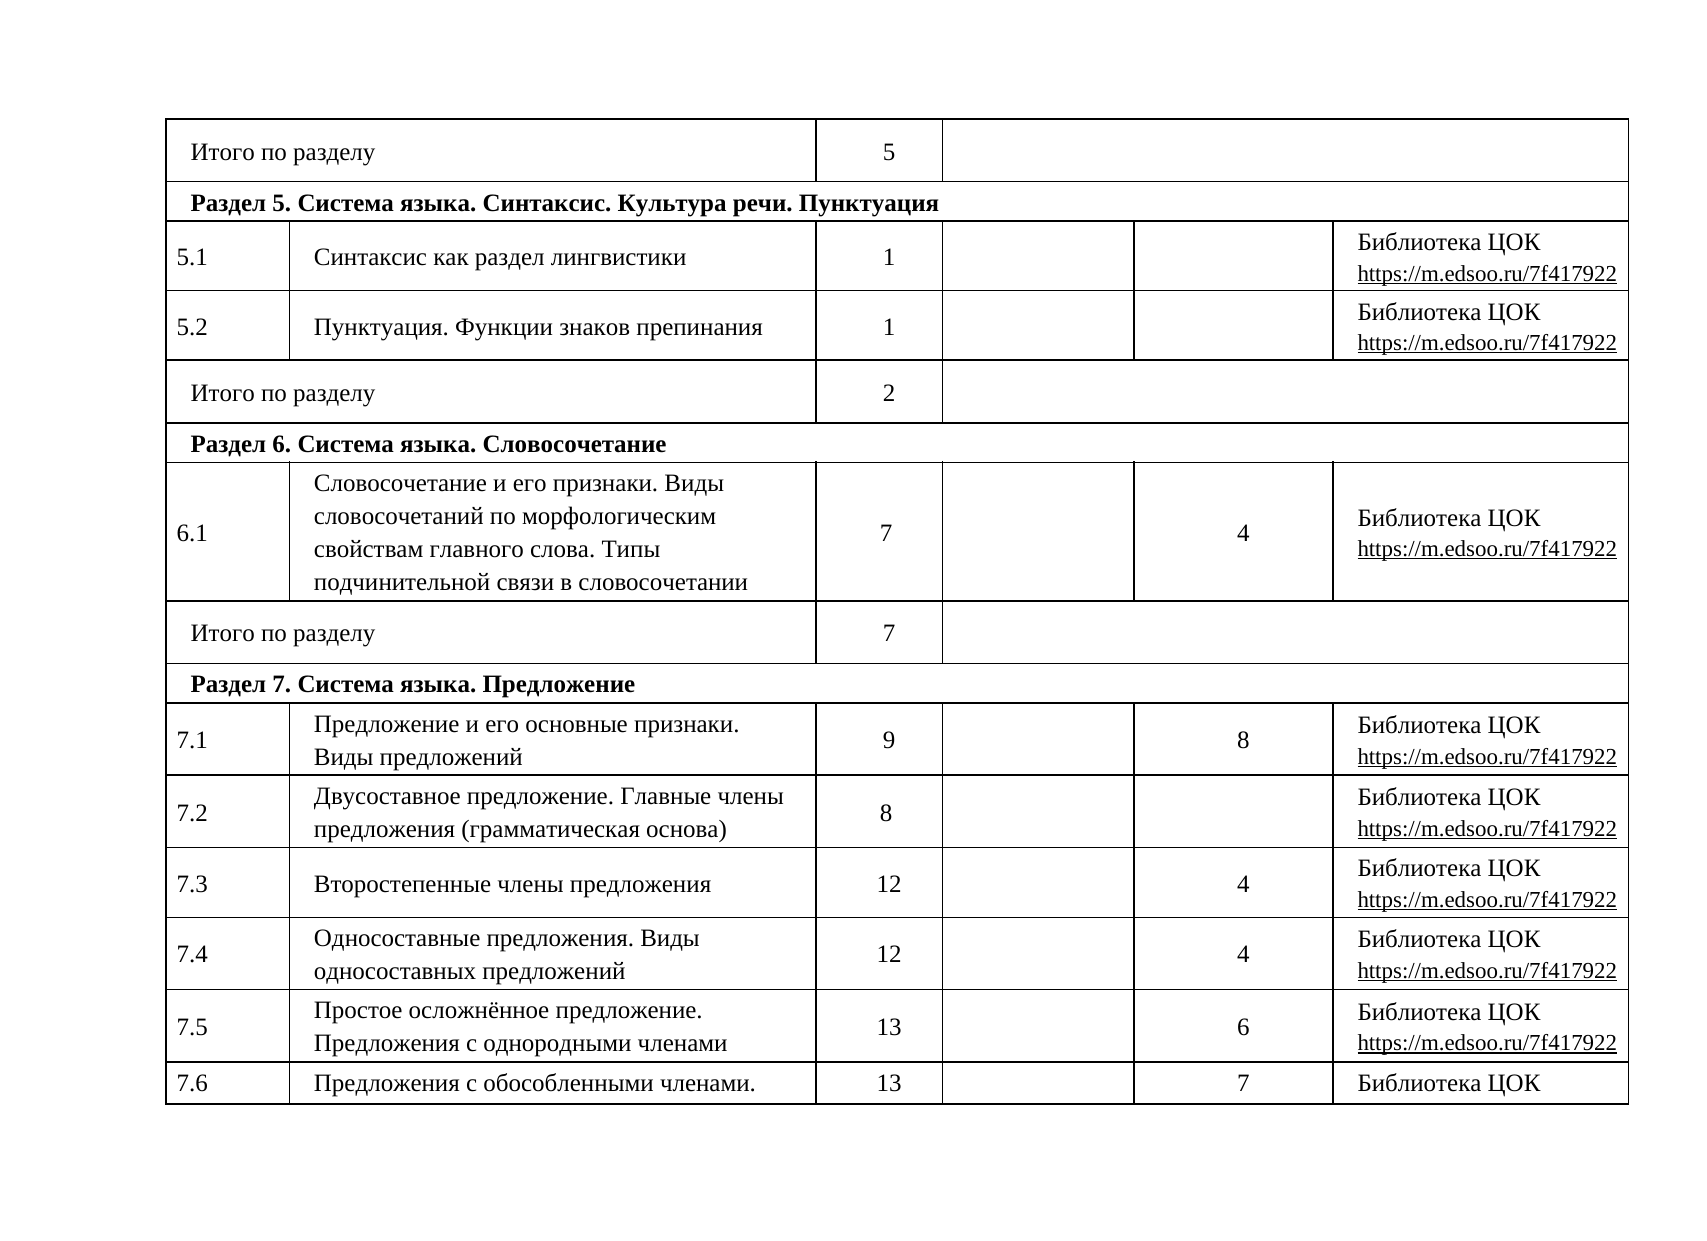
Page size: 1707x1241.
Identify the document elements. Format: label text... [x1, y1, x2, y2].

table_cell 13 [817, 990, 942, 1061]
table_cell Итого по разделу [167, 361, 815, 422]
table_cell Словосочетание и его признаки. Виды словосочетаний по морфологическим свойствам главного слова. Типы подчинительной связи в словосочетании [290, 463, 815, 600]
table_cell [943, 463, 1133, 600]
table_cell [943, 1063, 1133, 1103]
table_cell Пунктуация. Функции знаков препинания [290, 291, 815, 359]
table_cell 7 [817, 463, 942, 600]
table_cell Библиотека ЦОК https://m.edsoo.ru/7f417922 [1334, 704, 1628, 774]
table_cell 8 [817, 776, 942, 847]
table_cell 7 [1135, 1063, 1332, 1103]
table_cell 4 [1135, 918, 1332, 989]
table_cell Итого по разделу [167, 120, 815, 181]
table_cell 7.3 [167, 848, 289, 916]
table_cell 8 [1135, 704, 1332, 774]
table_cell [943, 918, 1133, 989]
table_cell 4 [1135, 848, 1332, 916]
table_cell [290, 1063, 815, 1103]
table_cell Простое осложнённое предложение. Предложения с однородными членами [290, 990, 815, 1061]
table_cell 7 [817, 602, 942, 663]
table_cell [1334, 1063, 1628, 1103]
table_cell [943, 120, 1628, 181]
table_cell Двусоставное предложение. Главные члены предложения (грамматическая основа) [290, 776, 815, 847]
table_cell 1 [817, 222, 942, 290]
table_cell 6 [1135, 990, 1332, 1061]
table_cell Второстепенные члены предложения [290, 848, 815, 916]
table_cell Библиотека ЦОК https://m.edsoo.ru/7f417922 [1334, 990, 1628, 1061]
table_cell [1135, 291, 1332, 359]
table_cell 7.1 [167, 704, 289, 774]
table_cell Синтаксис как раздел лингвистики [290, 222, 815, 290]
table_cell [1334, 222, 1628, 290]
table_cell 1 [817, 291, 942, 359]
table_cell [943, 361, 1628, 422]
table_cell 2 [817, 361, 942, 422]
table_cell 12 [817, 918, 942, 989]
table_cell Библиотека ЦОК https://m.edsoo.ru/7f417922 [1334, 918, 1628, 989]
table_cell 7.5 [167, 990, 289, 1061]
table_cell 5.2 [167, 291, 289, 359]
table_cell 5 [817, 120, 942, 181]
table_cell 7.2 [167, 776, 289, 847]
table_cell Итого по разделу [167, 602, 815, 663]
table_cell Библиотека ЦОК https://m.edsoo.ru/7f417922 [1334, 848, 1628, 916]
table_cell 7.6 [167, 1063, 289, 1103]
table_cell 12 [817, 848, 942, 916]
table_cell Библиотека ЦОК https://m.edsoo.ru/7f417922 [1334, 463, 1628, 600]
table_cell Односоставные предложения. Виды односоставных предложений [290, 918, 815, 989]
table_cell [1135, 222, 1332, 290]
table_cell Библиотека ЦОК https://m.edsoo.ru/7f417922 [1334, 776, 1628, 847]
table_cell [943, 291, 1133, 359]
table_cell 13 [817, 1063, 942, 1103]
table_cell 9 [817, 704, 942, 774]
table_cell [1135, 776, 1332, 847]
table_cell 4 [1135, 463, 1332, 600]
table_cell [943, 704, 1133, 774]
table_cell 5.1 [167, 222, 289, 290]
table_cell [943, 776, 1133, 847]
table_cell Предложение и его основные признаки. Виды предложений [290, 704, 815, 774]
table_cell 7.4 [167, 918, 289, 989]
table_cell 6.1 [167, 463, 289, 600]
table_cell Раздел 6. Система языка. Словосочетание [167, 424, 1628, 461]
table_cell [943, 602, 1628, 663]
table_cell Раздел 7. Система языка. Предложение [167, 664, 1628, 702]
table_cell [943, 990, 1133, 1061]
table_cell Библиотека ЦОК https://m.edsoo.ru/7f417922 [1334, 291, 1628, 359]
table_cell [943, 848, 1133, 916]
table_cell Раздел 5. Система языка. Синтаксис. Культура речи. Пунктуация [167, 182, 1628, 220]
table_cell [943, 222, 1133, 290]
